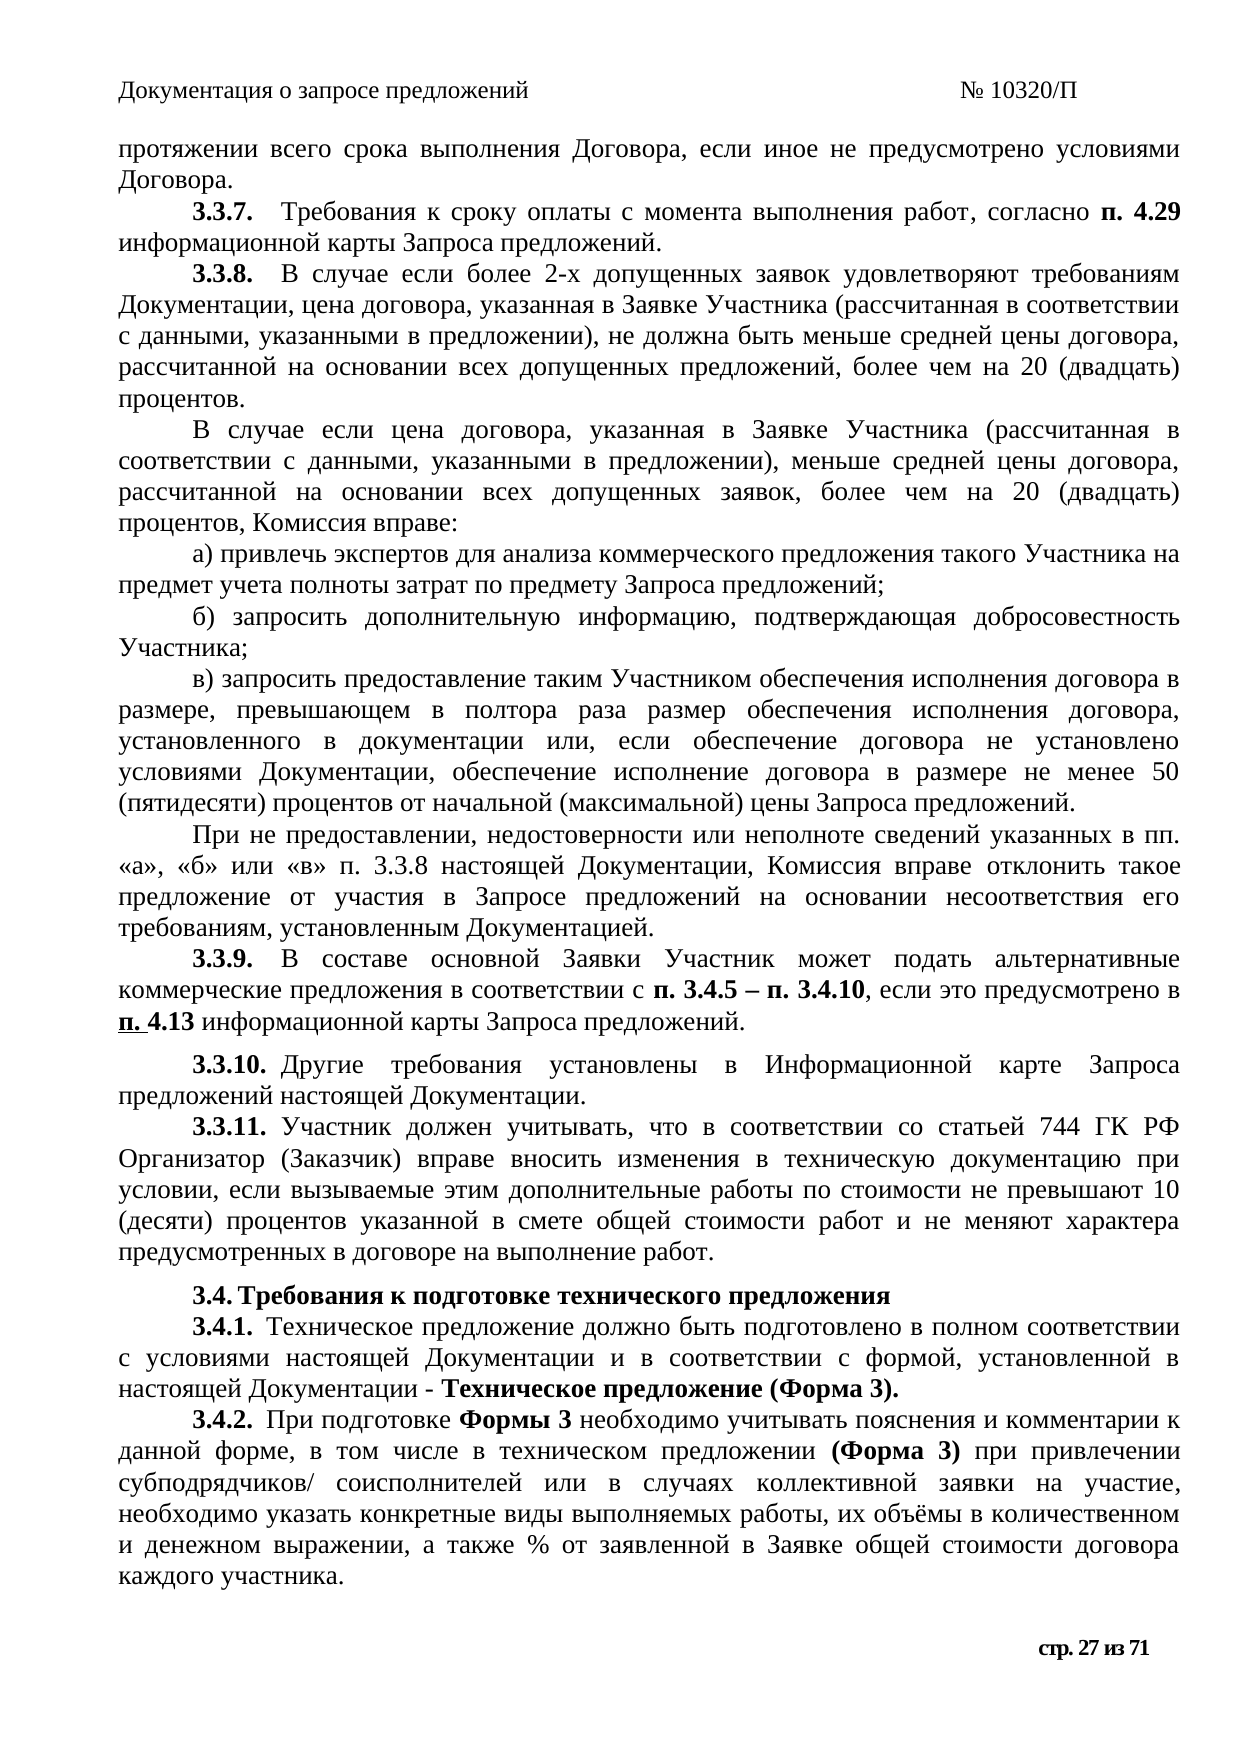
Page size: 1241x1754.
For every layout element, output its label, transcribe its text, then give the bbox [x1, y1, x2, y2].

list В случае если более 2-х допущенных заявок удовлетворяют требованиям Документации, цена договора, указанная в Заявке Участника (рассчитанная в соответствии с данными, указанными в предложении), не должна быть меньше средней цены договора, рассчитанной на основании всех допущенных предложений, более чем на 20 (двадцать) процентов. [118, 257, 1181, 413]
list в) запросить предоставление таким Участником обеспечения исполнения договора в размере, превышающем в полтора раза размер обеспечения исполнения договора, установленного в документации или, если обеспечение договора не установлено условиями Документации, обеспечение исполнение договора в размере не менее 50 (пятидесяти) процентов от начальной (максимальной) цены Запроса предложений. [118, 662, 1181, 818]
list При подготовке Формы 3 необходимо учитывать пояснения и комментарии к данной форме, в том числе в техническом предложении (Форма 3) при привлечении субподрядчиков/ соисполнителей или в случаях коллективной заявки на участие, необходимо указать конкретные виды выполняемых работы, их объёмы в количественном и денежном выражении, а также % от заявленной в Заявке общей стоимости договора каждого участника. [118, 1403, 1181, 1590]
list При не предоставлении, недостоверности или неполноте сведений указанных в пп. «а», «б» или «в» п. 3.3.8 настоящей Документации, Комиссия вправе отклонить такое предложение от участия в Запросе предложений на основании несоответствия его требованиям, установленным Документацией. [118, 818, 1181, 942]
text В составе основной Заявки Участник может подать альтернативные коммерческие предложения в соответствии с п. 3.4.5 – п. 3.4.10, если это предусмотрено в п. 4.13 информационной карты Запроса предложений. [118, 942, 1181, 1036]
list Другие требования установлены в Информационной карте Запроса предложений настоящей Документации. [118, 1048, 1181, 1111]
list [118, 132, 1181, 195]
list Требования к сроку оплаты с момента выполнения работ, согласно п. 4.29 информационной карты Запроса предложений. [118, 195, 1181, 257]
subtitle Требования к подготовке технического предложения [118, 1279, 1181, 1310]
list а) привлечь экспертов для анализа коммерческого предложения такого Участника на предмет учета полноты затрат по предмету Запроса предложений; [118, 537, 1181, 600]
list б) запросить дополнительную информацию, подтверждающая добросовестность Участника; [118, 600, 1181, 662]
list Техническое предложение должно быть подготовлено в полном соответствии с условиями настоящей Документации и в соответствии с формой, установленной в настоящей Документации - Техническое предложение (Форма 3). [118, 1310, 1181, 1403]
text Участник должен учитывать, что в соответствии со статьей 744 ГК РФ Организатор (Заказчик) вправе вносить изменения в техническую документацию при условии, если вызываемые этим дополнительные работы по стоимости не превышают 10 (десяти) процентов указанной в смете общей стоимости работ и не меняют характера предусмотренных в договоре на выполнение работ. [118, 1111, 1181, 1266]
list В случае если цена договора, указанная в Заявке Участника (рассчитанная в соответствии с данными, указанными в предложении), меньше средней цены договора, рассчитанной на основании всех допущенных заявок, более чем на 20 (двадцать) процентов, Комиссия вправе: [118, 413, 1181, 537]
